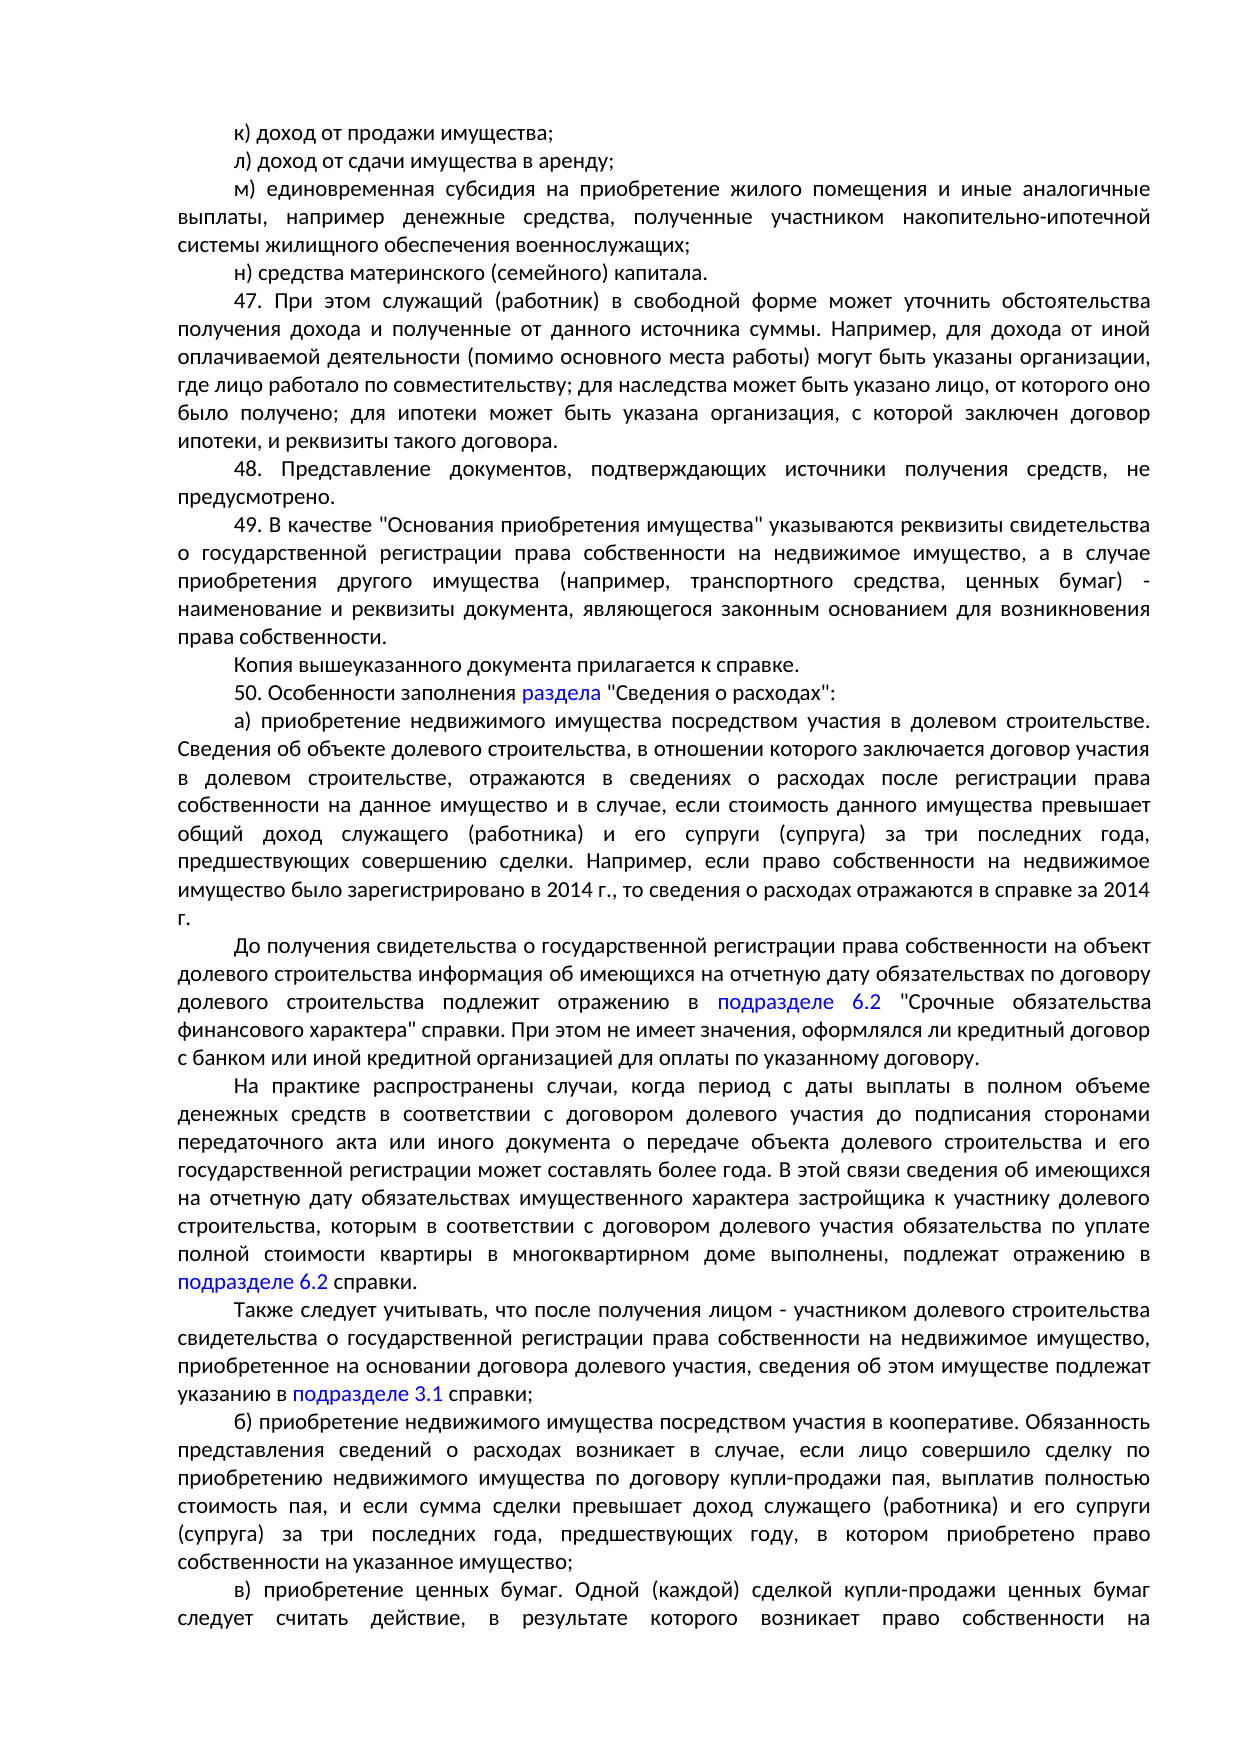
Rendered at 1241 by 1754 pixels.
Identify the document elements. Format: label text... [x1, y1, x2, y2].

text Также следует учитывать, что после получения лицом - участником долевого строительства свидетельства о государственной регистрации права собственности на недвижимое имущество, приобретенное на основании договора долевого участия, сведения об этом имуществе подлежат указанию в подразделе 3.1 справки; [177, 1295, 1152, 1407]
text м) единовременная субсидия на приобретение жилого помещения и иные аналогичные выплаты, например денежные средства, полученные участником накопительно-ипотечной системы жилищного обеспечения военнослужащих; [177, 174, 1152, 258]
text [177, 1575, 1152, 1631]
text к) доход от продажи имущества; [177, 118, 1152, 146]
text 48. Представление документов, подтверждающих источники получения средств, не предусмотрено. [177, 454, 1152, 510]
text н) средства материнского (семейного) капитала. [177, 258, 1152, 286]
text 47. При этом служащий (работник) в свободной форме может уточнить обстоятельства получения дохода и полученные от данного источника суммы. Например, для дохода от иной оплачиваемой деятельности (помимо основного места работы) могут быть указаны организации, где лицо работало по совместительству; для наследства может быть указано лицо, от которого оно было получено; для ипотеки может быть указана организация, с которой заключен договор ипотеки, и реквизиты такого договора. [177, 286, 1152, 454]
text б) приобретение недвижимого имущества посредством участия в кооперативе. Обязанность представления сведений о расходах возникает в случае, если лицо совершило сделку по приобретению недвижимого имущества по договору купли-продажи пая, выплатив полностью стоимость пая, и если сумма сделки превышает доход служащего (работника) и его супруги (супруга) за три последних года, предшествующих году, в котором приобретено право собственности на указанное имущество; [177, 1407, 1152, 1575]
text До получения свидетельства о государственной регистрации права собственности на объект долевого строительства информация об имеющихся на отчетную дату обязательствах по договору долевого строительства подлежит отражению в подразделе 6.2 "Срочные обязательства финансового характера" справки. При этом не имеет значения, оформлялся ли кредитный договор с банком или иной кредитной организацией для оплаты по указанному договору. [177, 931, 1152, 1071]
text Копия вышеуказанного документа прилагается к справке. [177, 651, 1152, 678]
text л) доход от сдачи имущества в аренду; [177, 146, 1152, 174]
text а) приобретение недвижимого имущества посредством участия в долевом строительстве. Сведения об объекте долевого строительства, в отношении которого заключается договор участия в долевом строительстве, отражаются в сведениях о расходах после регистрации права собственности на данное имущество и в случае, если стоимость данного имущества превышает общий доход служащего (работника) и его супруги (супруга) за три последних года, предшествующих совершению сделки. Например, если право собственности на недвижимое имущество было зарегистрировано в 2014 г., то сведения о расходах отражаются в справке за 2014 г. [177, 707, 1152, 931]
text 49. В качестве "Основания приобретения имущества" указываются реквизиты свидетельства о государственной регистрации права собственности на недвижимое имущество, а в случае приобретения другого имущества (например, транспортного средства, ценных бумаг) - наименование и реквизиты документа, являющегося законным основанием для возникновения права собственности. [177, 510, 1152, 651]
text 50. Особенности заполнения раздела "Сведения о расходах": [177, 678, 1152, 707]
text На практике распространены случаи, когда период с даты выплаты в полном объеме денежных средств в соответствии с договором долевого участия до подписания сторонами передаточного акта или иного документа о передаче объекта долевого строительства и его государственной регистрации может составлять более года. В этой связи сведения об имеющихся на отчетную дату обязательствах имущественного характера застройщика к участнику долевого строительства, которым в соответствии с договором долевого участия обязательства по уплате полной стоимости квартиры в многоквартирном доме выполнены, подлежат отражению в подразделе 6.2 справки. [177, 1071, 1152, 1295]
